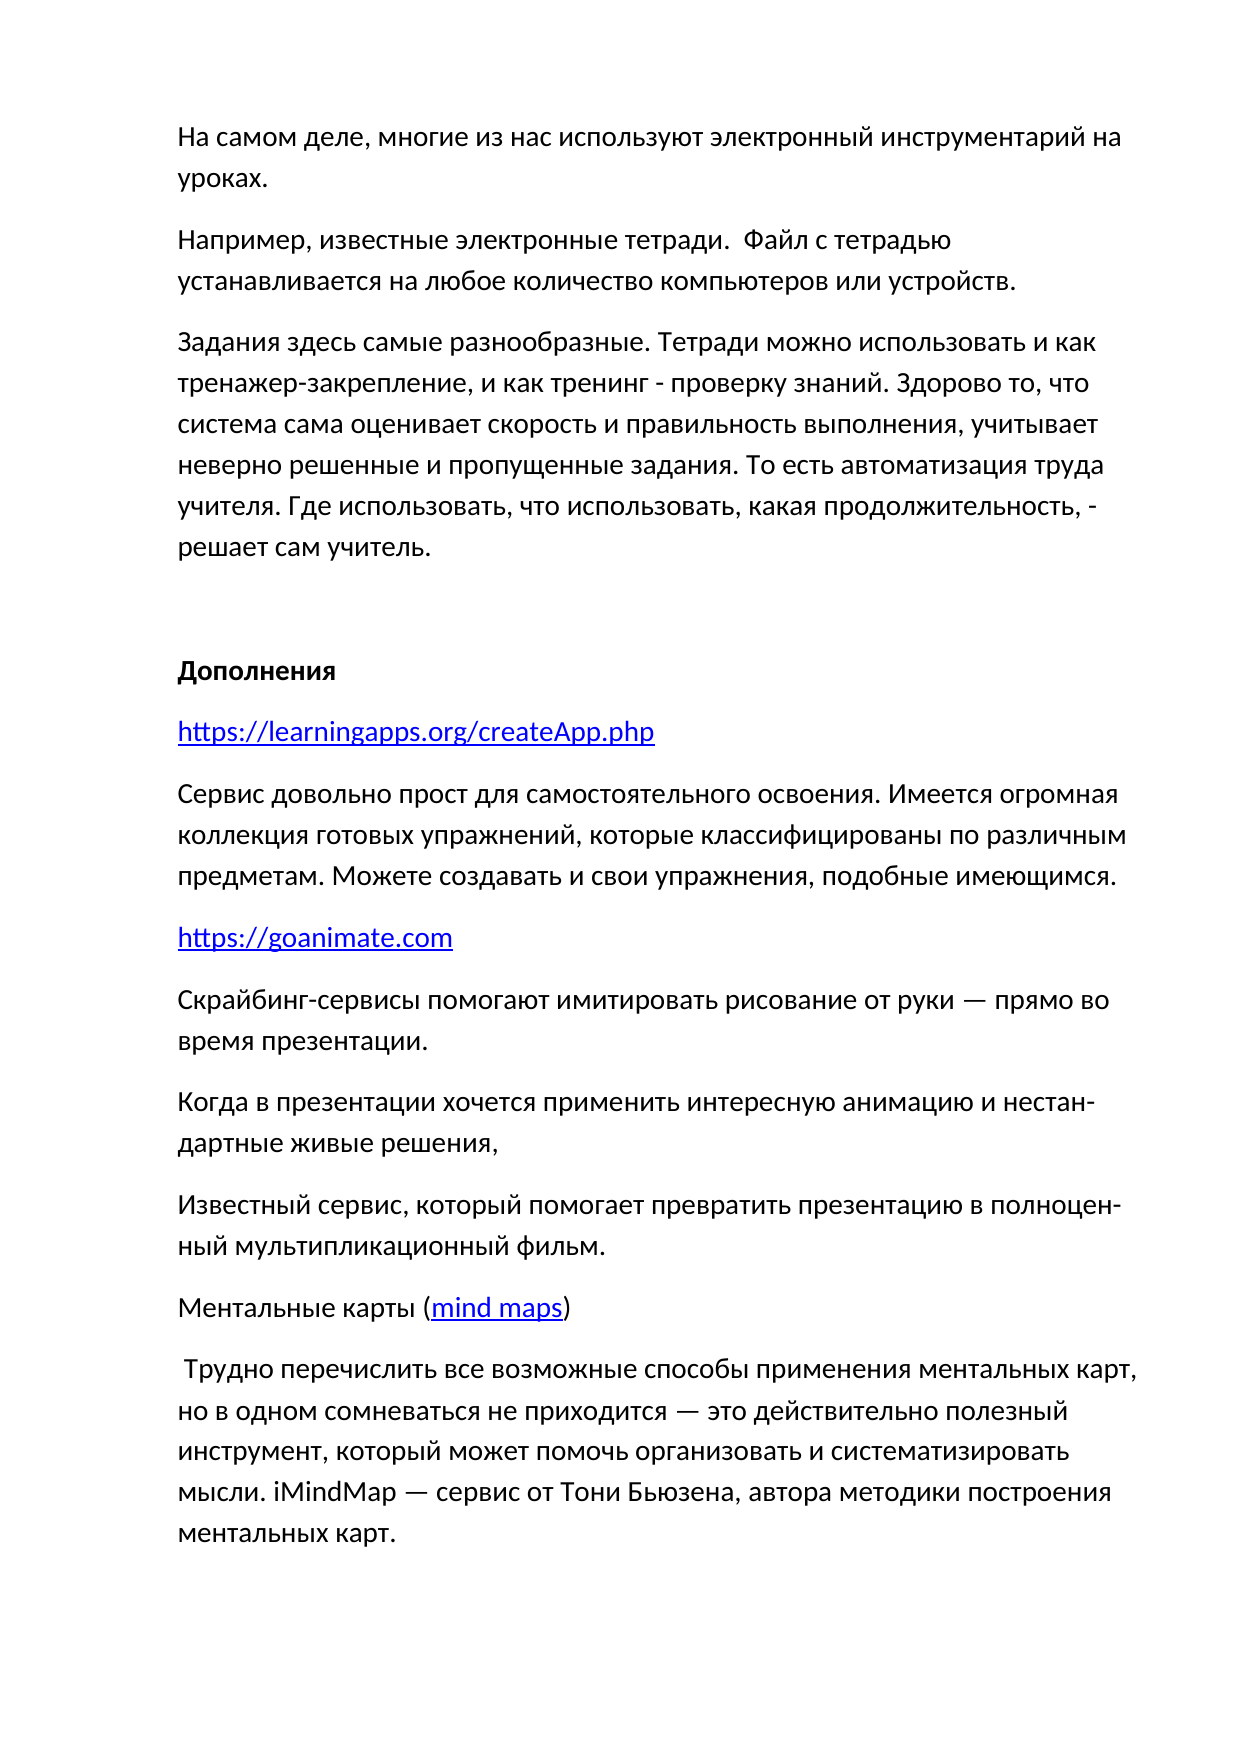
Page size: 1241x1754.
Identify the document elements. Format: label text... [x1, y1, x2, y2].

text Скрайбинг-сервисы помогают имитировать рисование от руки — прямо во время презентации. [177, 981, 1152, 1057]
text На самом деле, многие из нас используют электронный инструментарий на уроках. [177, 118, 1152, 195]
text Сервис довольно прост для самостоятельного освоения. Имеется огромная коллекция готовых упражнений, которые классифицированы по различным предметам. Можете создавать и свои упражнения, подобные имеющимся. [177, 775, 1152, 893]
text Например, известные электронные тетради. Файл с тетрадью устанавливается на любое количество компьютеров или устройств. [177, 221, 1152, 297]
text Когда в презентации хочется применить интересную анимацию и нестандартные живые решения, [177, 1083, 1152, 1160]
text Ментальные карты (mind maps) [177, 1289, 1152, 1324]
text Трудно перечислить все возможные способы применения ментальных карт, но в одном сомневаться не приходится — это действительно полезный инструмент, который может помочь организовать и систематизировать мысли. iMindMap — сервис от Тони Бьюзена, автора методики построения ментальных карт. [177, 1351, 1152, 1550]
text Известный сервис, который помогает превратить презентацию в полноценный мультипликационный фильм. [177, 1186, 1152, 1263]
text Дополнения [177, 652, 1152, 687]
text https://goanimate.com [177, 919, 1152, 954]
text https://learningapps.org/createApp.php [177, 713, 1152, 749]
text Задания здесь самые разнообразные. Тетради можно использовать и как тренажер-закрепление, и как тренинг - проверку знаний. Здорово то, что система сама оценивает скорость и правильность выполнения, учитывает неверно решенные и пропущенные задания. То есть автоматизация труда учителя. Где использовать, что использовать, какая продолжительность, - решает сам учитель. [177, 323, 1152, 564]
